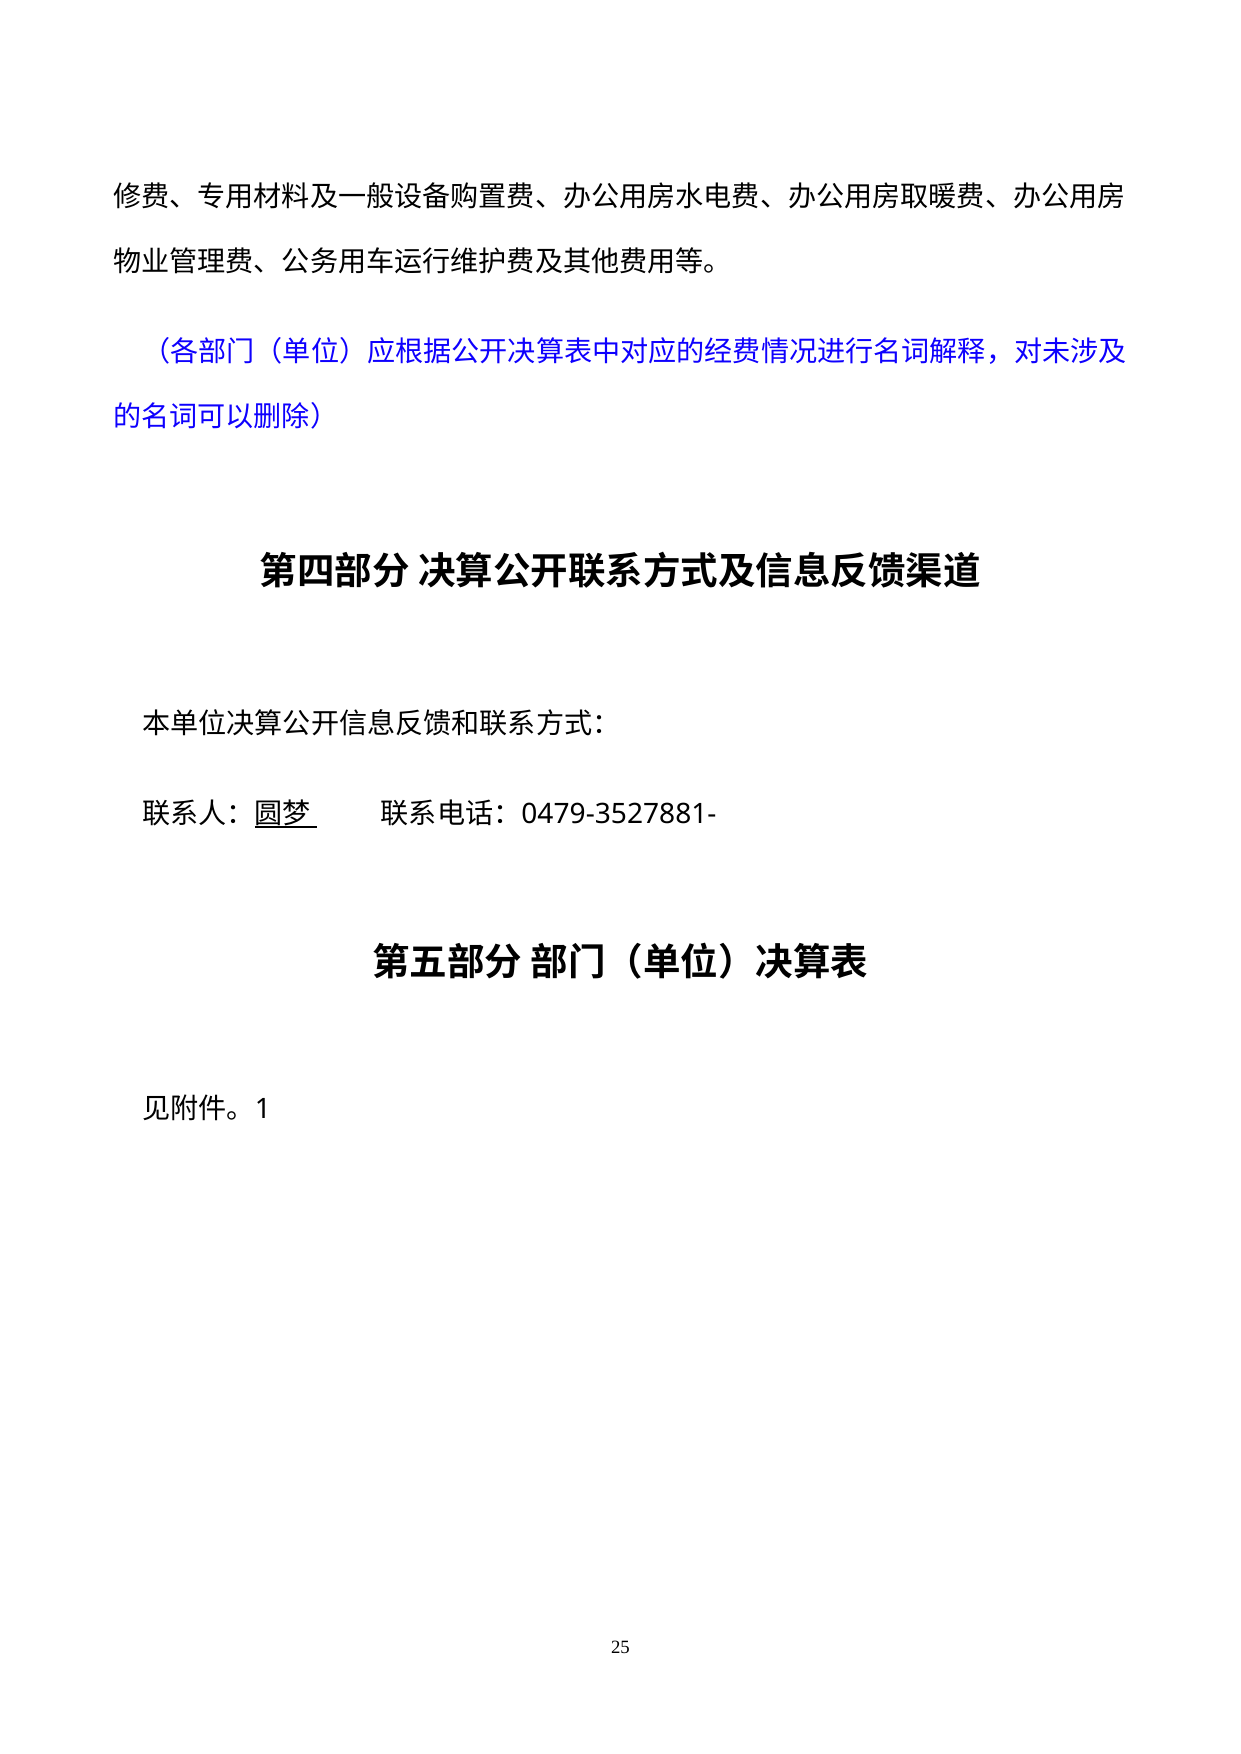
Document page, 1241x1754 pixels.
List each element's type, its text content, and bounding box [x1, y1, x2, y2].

text 见附件。1 [113, 1074, 1127, 1139]
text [113, 162, 1127, 292]
text 联系人：圆梦 联系电话：0479-3527881- [113, 779, 1127, 844]
text 本单位决算公开信息反馈和联系方式： [113, 689, 1127, 754]
subtitle 第四部分 决算公开联系方式及信息反馈渠道 [113, 536, 1127, 601]
text （各部门（单位）应根据公开决算表中对应的经费情况进行名词解释，对未涉及的名词可以删除） [113, 317, 1127, 447]
text 第五部分 部门（单位）决算表 [113, 927, 1127, 992]
